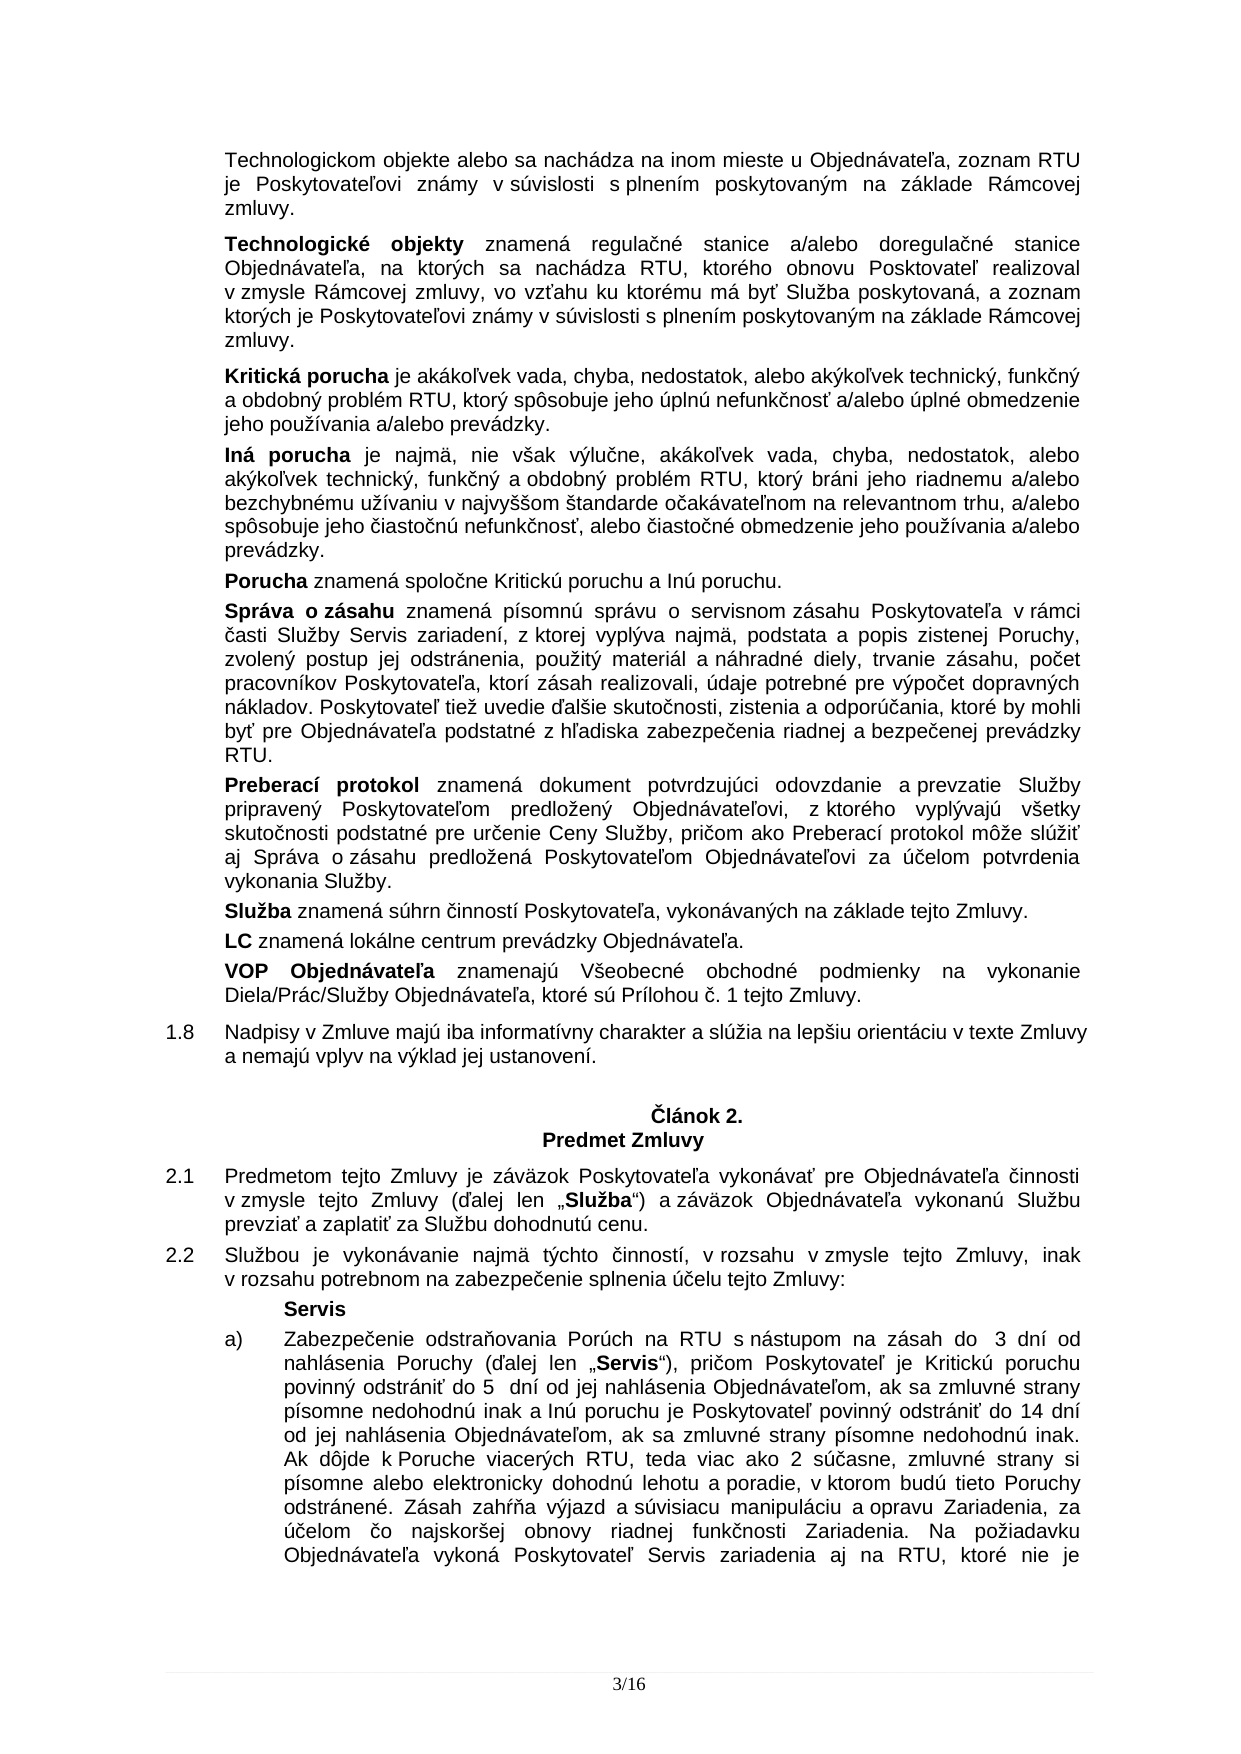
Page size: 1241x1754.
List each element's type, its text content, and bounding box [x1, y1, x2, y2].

text Správa o zásahu znamená písomnú správu o servisnom zásahu Poskytovateľa v rámci časti Služby Servis zariadení, z ktorej vyplýva najmä, podstata a popis zistenej Poruchy, zvolený postup jej odstránenia, použitý materiál a náhradné diely, trvanie zásahu, počet pracovníkov Poskytovateľa, ktorí zásah realizovali, údaje potrebné pre výpočet dopravných nákladov. Poskytovateľ tiež uvedie ďalšie skutočnosti, zistenia a odporúčania, ktoré by mohli byť pre Objednávateľa podstatné z hľadiska zabezpečenia riadnej a bezpečenej prevádzky RTU. [224, 599, 1081, 766]
text Služba znamená súhrn činností Poskytovateľa, vykonávaných na základe tejto Zmluvy. [224, 899, 1081, 923]
list Predmetom tejto Zmluvy je záväzok Poskytovateľa vykonávať pre Objednávateľa činnosti v zmysle tejto Zmluvy (ďalej len „Služba“) a záväzok Objednávateľa vykonanú Službu prevziať a zaplatiť za Službu dohodnutú cenu. [165, 1164, 1081, 1236]
text Porucha znamená spoločne Kritickú poruchu a Inú poruchu. [224, 568, 1081, 592]
list Službou je vykonávanie najmä týchto činností, v rozsahu v zmysle tejto Zmluvy, inak v rozsahu potrebnom na zabezpečenie splnenia účelu tejto Zmluvy: [165, 1242, 1081, 1290]
list Nadpisy v Zmluve majú iba informatívny charakter a slúžia na lepšiu orientáciu v texte Zmluvy a nemajú vplyv na výklad jej ustanovení. [165, 1019, 1093, 1067]
text Predmet Zmluvy [165, 1128, 1081, 1152]
text LC znamená lokálne centrum prevádzky Objednávateľa. [224, 929, 1081, 953]
text Servis [283, 1297, 1081, 1321]
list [224, 1327, 1081, 1566]
text Kritická porucha je akákoľvek vada, chyba, nedostatok, alebo akýkoľvek technický, funkčný a obdobný problém RTU, ktorý spôsobuje jeho úplnú nefunkčnosť a/alebo úplné obmedzenie jeho používania a/alebo prevádzky. [224, 364, 1081, 436]
text Technologické objekty znamená regulačné stanice a/alebo doregulačné stanice Objednávateľa, na ktorých sa nachádza RTU, ktorého obnovu Posktovateľ realizoval v zmysle Rámcovej zmluvy, vo vzťahu ku ktorému má byť Služba poskytovaná, a zoznam ktorých je Poskytovateľovi známy v súvislosti s plnením poskytovaným na základe Rámcovej zmluvy. [224, 232, 1081, 352]
text Iná porucha je najmä, nie však výlučne, akákoľvek vada, chyba, nedostatok, alebo akýkoľvek technický, funkčný a obdobný problém RTU, ktorý bráni jeho riadnemu a/alebo bezchybnému užívaniu v najvyššom štandarde očakávateľnom na relevantnom trhu, a/alebo spôsobuje jeho čiastočnú nefunkčnosť, alebo čiastočné obmedzenie jeho používania a/alebo prevádzky. [224, 442, 1081, 562]
text Preberací protokol znamená dokument potvrdzujúci odovzdanie a prevzatie Služby pripravený Poskytovateľom predložený Objednávateľovi, z ktorého vyplývajú všetky skutočnosti podstatné pre určenie Ceny Služby, pričom ako Preberací protokol môže slúžiť aj Správa o zásahu predložená Poskytovateľom Objednávateľovi za účelom potvrdenia vykonania Služby. [224, 773, 1081, 892]
text VOP Objednávateľa znamenajú Všeobecné obchodné podmienky na vykonanie Diela/Prác/Služby Objednávateľa, ktoré sú Prílohou č. 1 tejto Zmluvy. [224, 959, 1081, 1007]
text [224, 148, 1081, 219]
